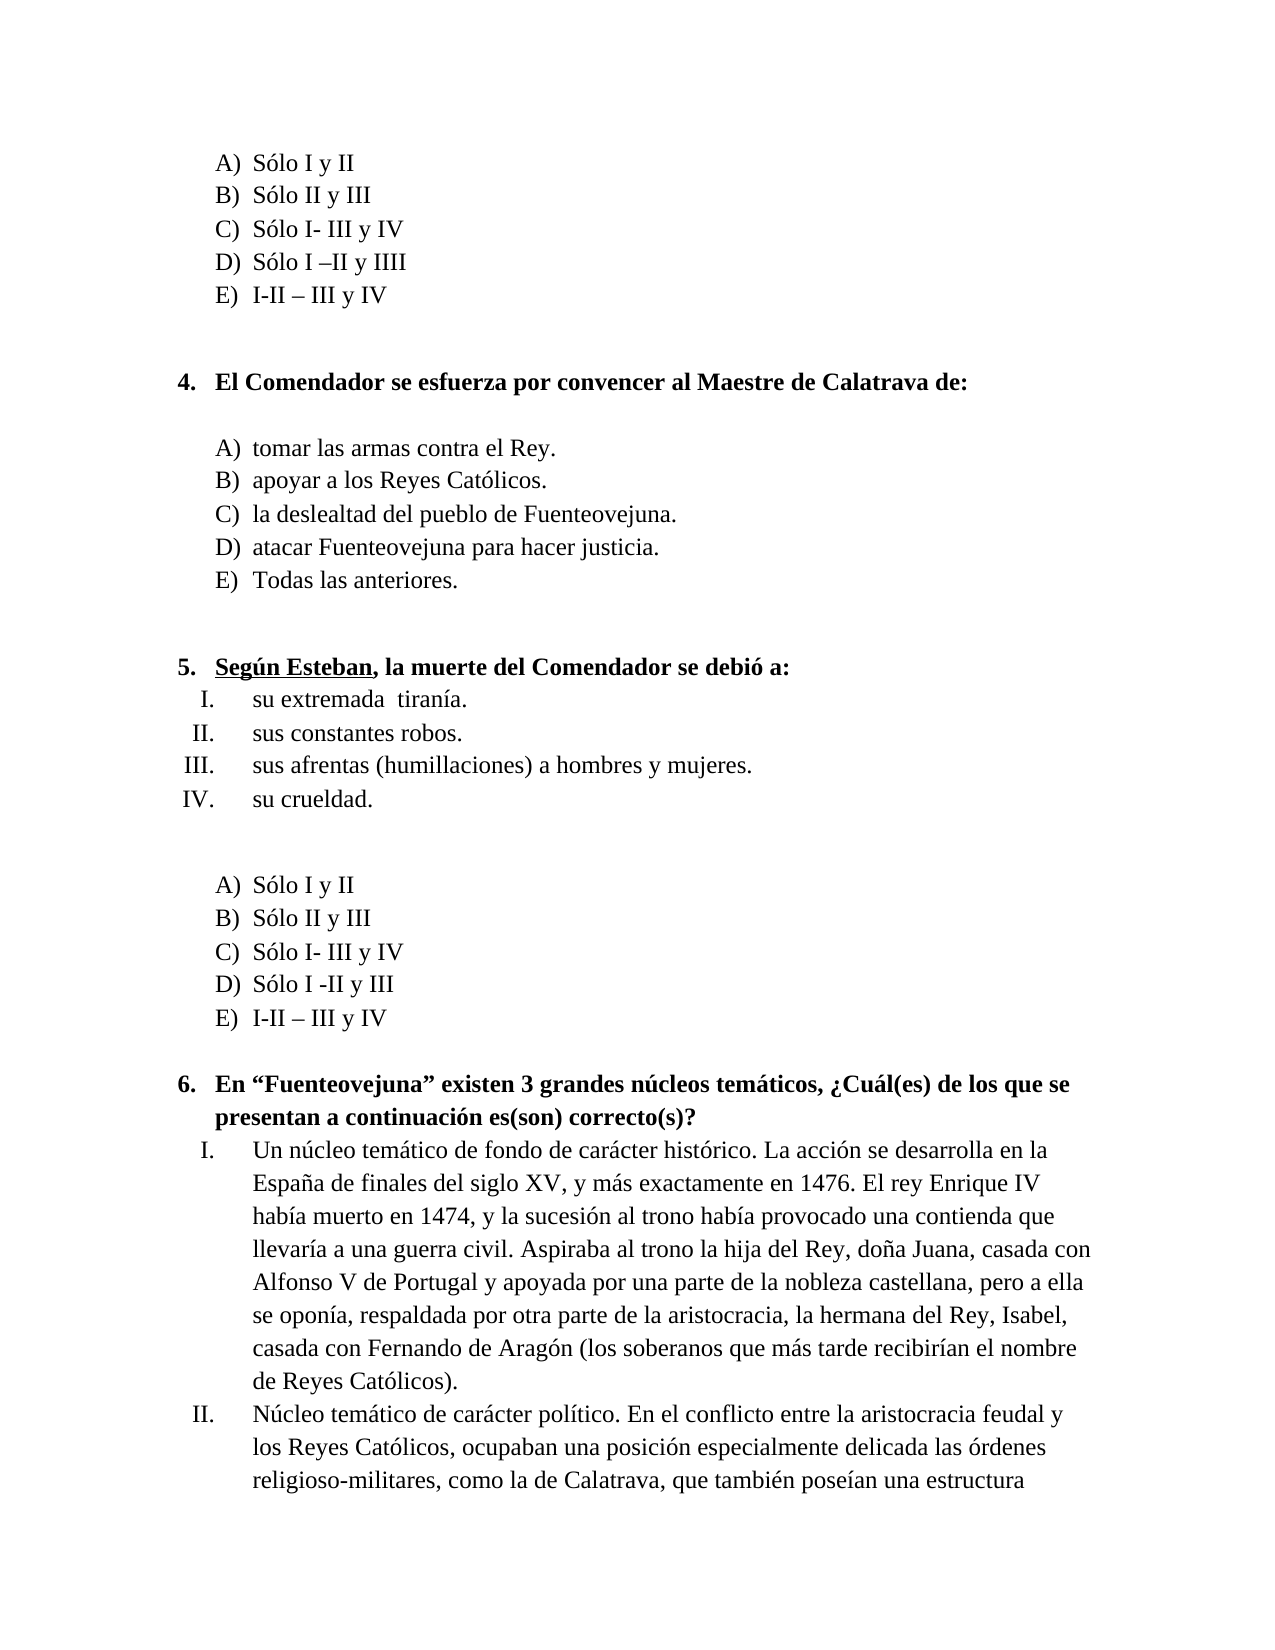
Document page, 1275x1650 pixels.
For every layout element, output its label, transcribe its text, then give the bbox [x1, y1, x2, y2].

list Según Esteban, la muerte del Comendador se debió a: [177, 652, 1098, 680]
list I-II – III y IV [215, 280, 1098, 308]
list Sólo I y II [215, 871, 1098, 899]
list atacar Fuenteovejuna para hacer justicia. [215, 532, 1098, 560]
list su crueldad. [215, 784, 1098, 812]
list sus afrentas (humillaciones) a hombres y mujeres. [215, 751, 1098, 779]
list su extremada tiranía. [215, 684, 1098, 713]
list tomar las armas contra el Rey. [215, 433, 1098, 461]
list En “Fuenteovejuna” existen 3 grandes núcleos temáticos, ¿Cuál(es) de los que se presentan a continuación es(son) correcto(s)? [177, 1069, 1098, 1130]
list sus constantes robos. [215, 718, 1098, 746]
list Sólo I- III y IV [215, 937, 1098, 965]
list Sólo I –II y IIII [215, 247, 1098, 275]
list Sólo I- III y IV [215, 214, 1098, 242]
list Sólo I -II y III [215, 969, 1098, 998]
list Un núcleo temático de fondo de carácter histórico. La acción se desarrolla en la España de finales del siglo XV, y más exactamente en 1476. El rey Enrique IV había muerto en 1474, y la sucesión al trono había provocado una contienda que llevaría a una guerra civil. Aspiraba al trono la hija del Rey, doña Juana, casada con Alfonso V de Portugal y apoyada por una parte de la nobleza castellana, pero a ella se oponía, respaldada por otra parte de la aristocracia, la hermana del Rey, Isabel, casada con Fernando de Aragón (los soberanos que más tarde recibirían el nombre de Reyes Católicos). [215, 1135, 1098, 1394]
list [215, 1399, 1098, 1494]
list apoyar a los Reyes Católicos. [215, 466, 1098, 494]
list El Comendador se esfuerza por convencer al Maestre de Calatrava de: [177, 367, 1098, 395]
list Sólo I y II [215, 148, 1098, 176]
list I-II – III y IV [215, 1003, 1098, 1031]
list la deslealtad del pueblo de Fuenteovejuna. [215, 499, 1098, 527]
list Sólo II y III [215, 903, 1098, 932]
list Sólo II y III [215, 181, 1098, 209]
list Todas las anteriores. [215, 565, 1098, 593]
